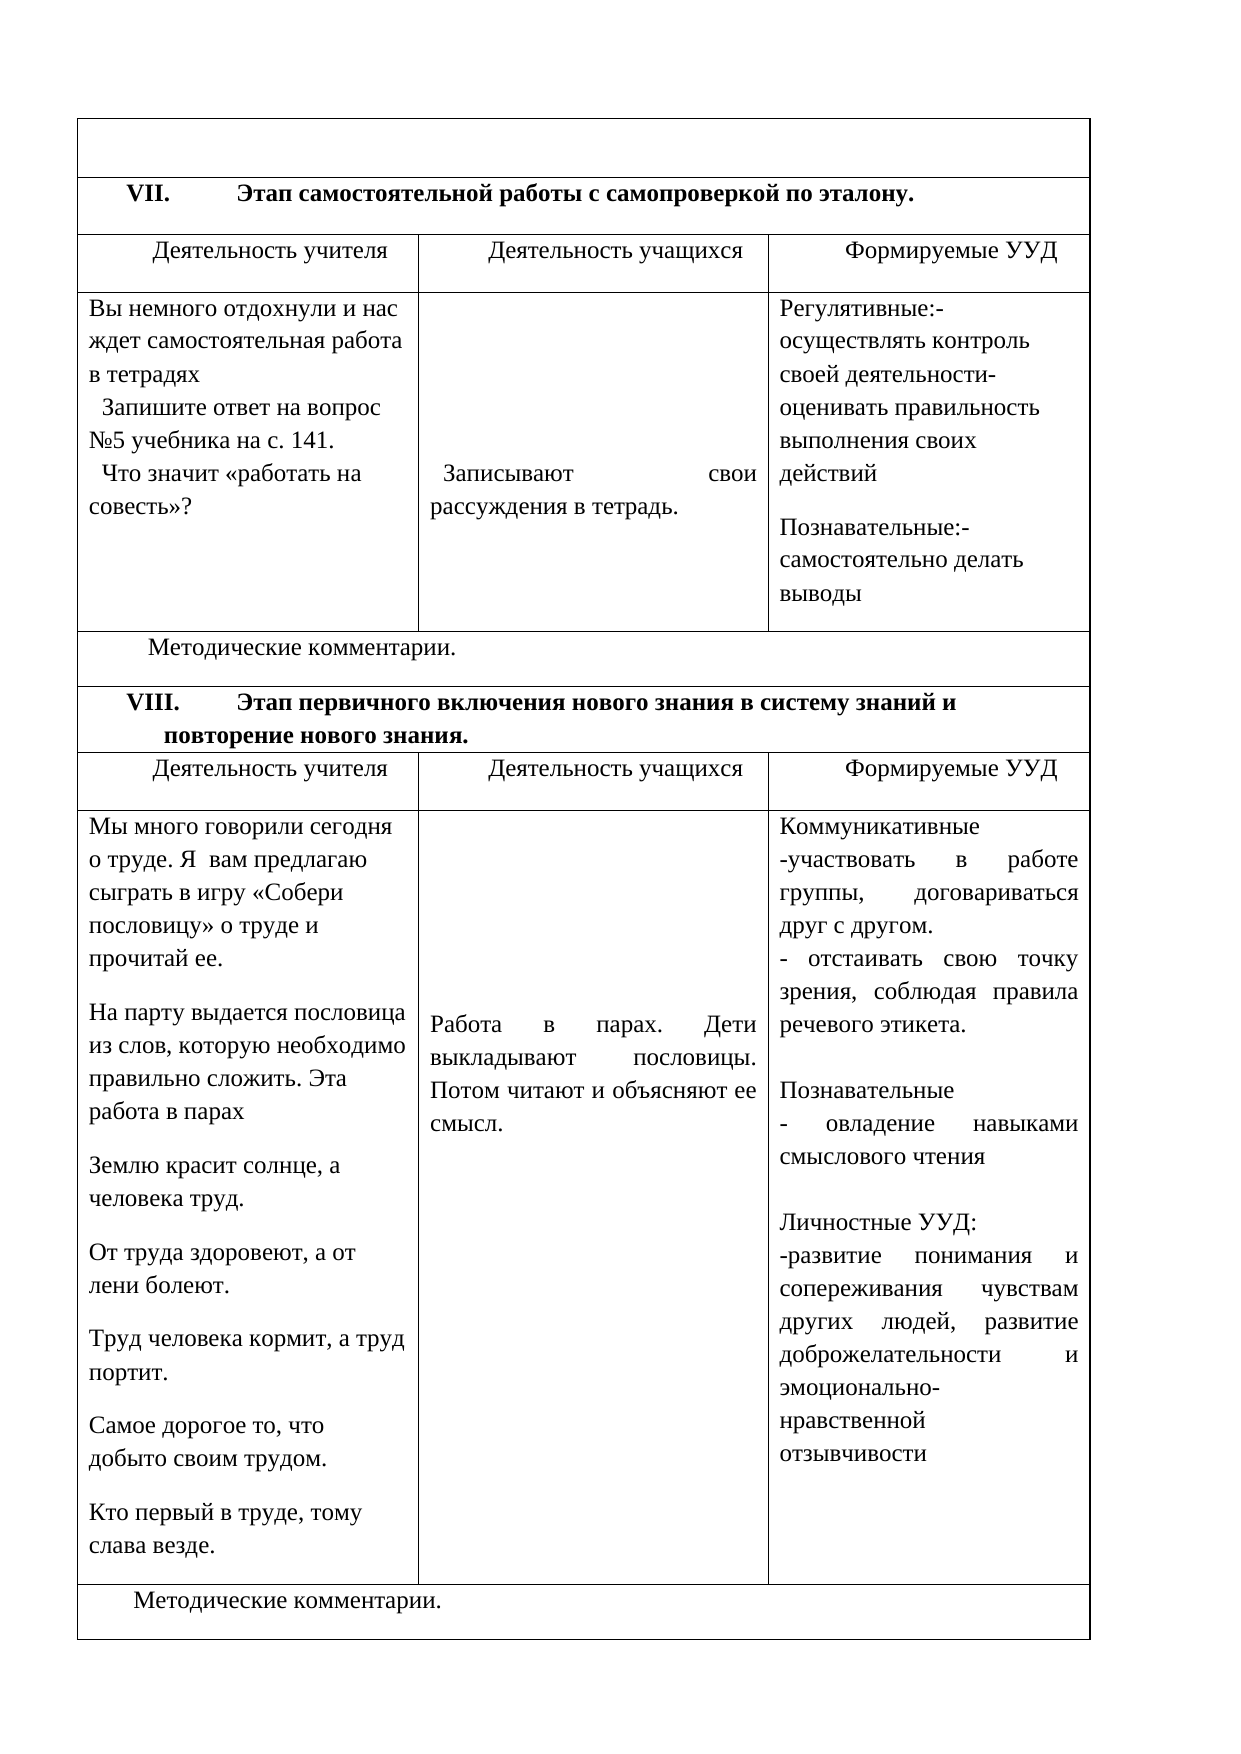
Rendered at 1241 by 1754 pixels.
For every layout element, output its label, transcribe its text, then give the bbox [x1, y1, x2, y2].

table_cell Мы много говорили сегодня о труде. Я вам предлагаю сыграть в игру «Собери пословицу» о труде и прочитай ее. На парту выдается пословица из слов, которую необходимо правильно сложить. Эта работа в парах Землю красит солнце, а человека труд. От труда здоровеют, а от лени болеют. Труд человека кормит, а труд портит. Самое дорогое то, что добыто своим трудом. Кто первый в труде, тому слава везде. [78, 811, 418, 1584]
table_cell Методические комментарии. [78, 1585, 1089, 1639]
table_cell [78, 119, 1089, 177]
table_cell Записывают свои рассуждения в тетрадь. [419, 293, 768, 631]
table_cell Деятельность учителя [78, 753, 418, 810]
table_cell Формируемые УУД [769, 235, 1089, 292]
table_cell Этап самостоятельной работы с самопроверкой по эталону. [78, 178, 1089, 234]
table_cell Формируемые УУД [769, 753, 1089, 810]
table_cell Вы немного отдохнули и нас ждет самостоятельная работа в тетрадях Запишите ответ на вопрос №5 учебника на с. 141. Что значит «работать на совесть»? [78, 293, 418, 631]
table_cell Работа в парах. Дети выкладывают пословицы. Потом читают и объясняют ее смысл. [419, 811, 768, 1584]
table_cell Деятельность учащихся [419, 235, 768, 292]
table_cell Деятельность учителя [78, 235, 418, 292]
table_cell Регулятивные:-осуществлять контроль своей деятельности- оценивать правильность выполнения своих действий Познавательные:- самостоятельно делать выводы [769, 293, 1089, 631]
table_cell Этап первичного включения нового знания в систему знаний и повторение нового знания. [78, 687, 1089, 752]
table_cell Методические комментарии. [78, 632, 1089, 686]
table_cell Деятельность учащихся [419, 753, 768, 810]
table_cell Коммуникативные -участвовать в работе группы, договариваться друг с другом. - отстаивать свою точку зрения, соблюдая правила речевого этикета. Познавательные - овладение навыками смыслового чтения Личностные УУД: -развитие понимания и сопереживания чувствам других людей, развитие доброжелательности и эмоционально-нравственной отзывчивости [769, 811, 1089, 1584]
